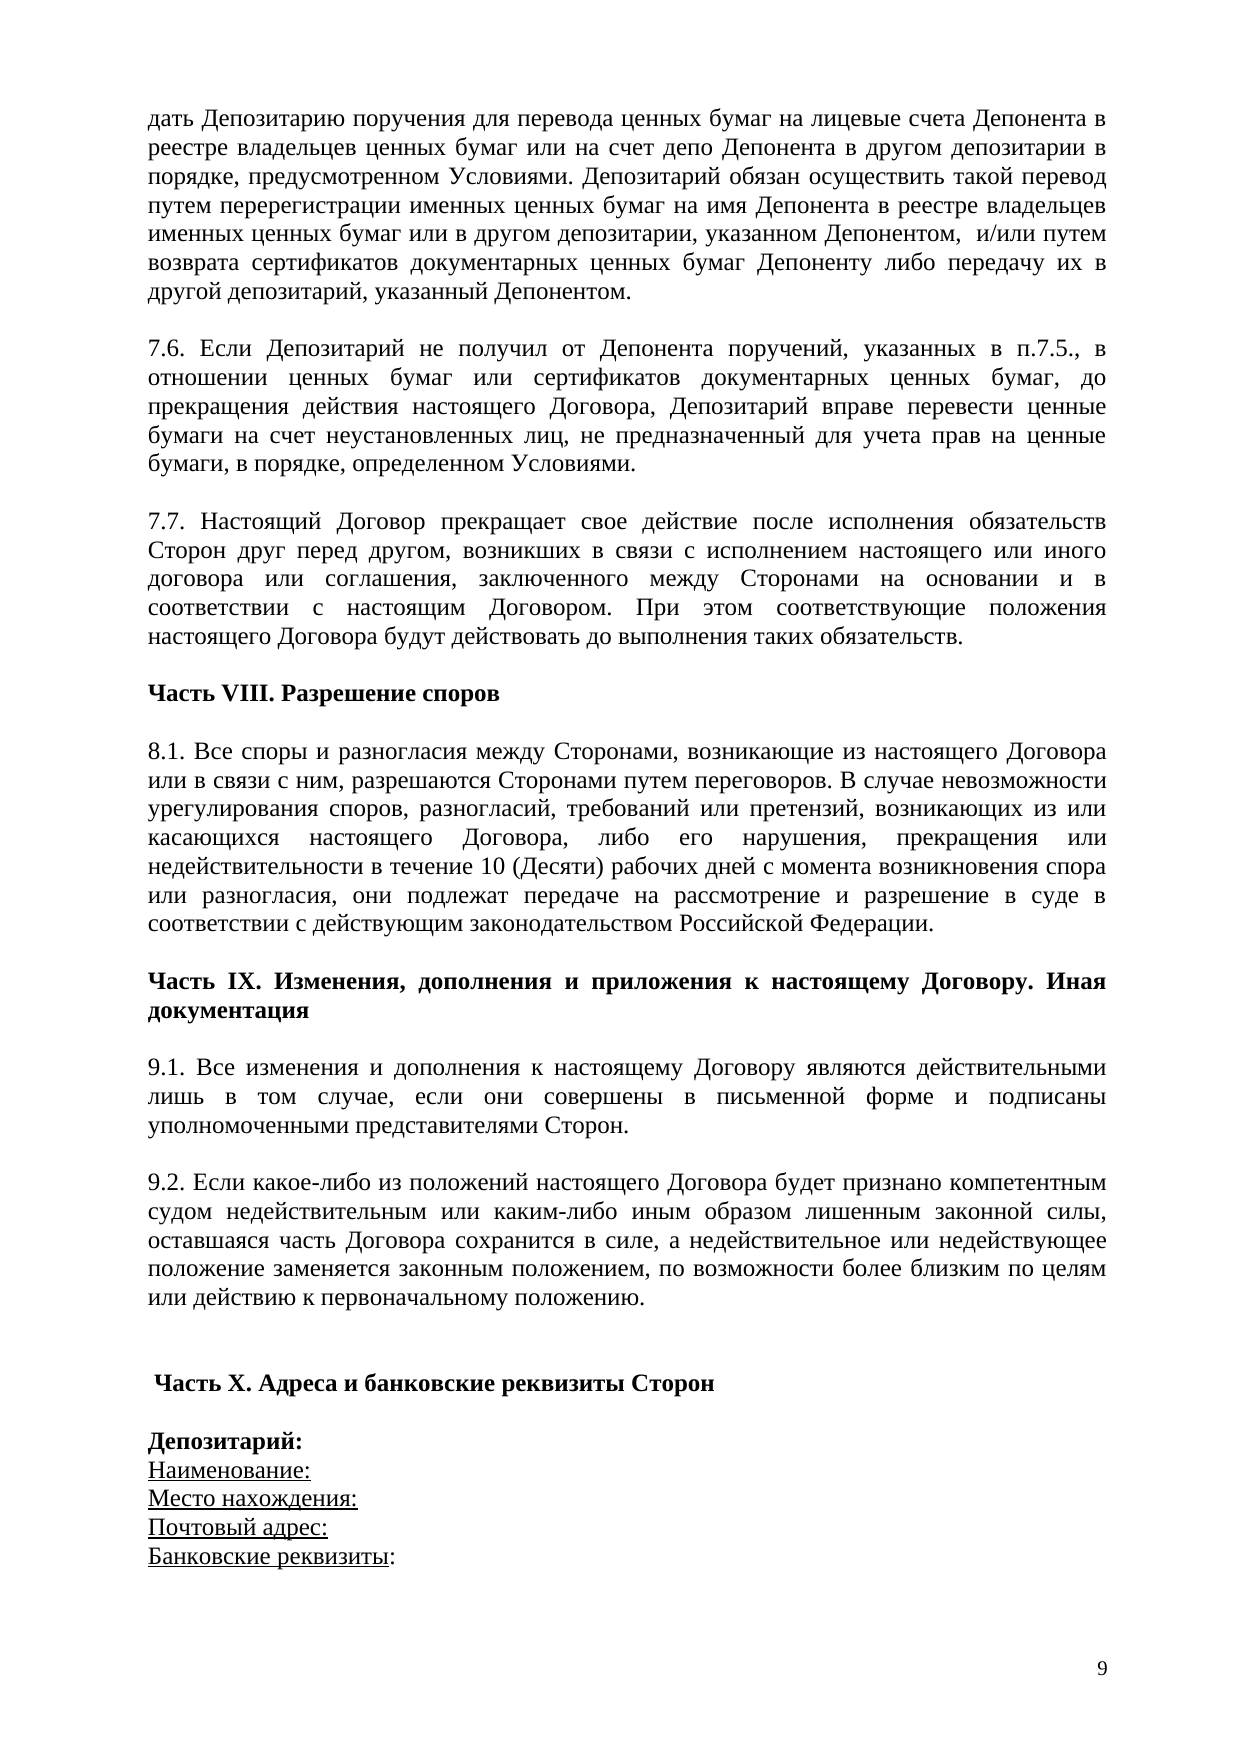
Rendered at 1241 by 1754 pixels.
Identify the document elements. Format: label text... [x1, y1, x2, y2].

text Часть IX. Изменения, дополнения и приложения к настоящему Договору. Иная документация [148, 966, 1107, 1023]
text 9.1. Все изменения и дополнения к настоящему Договору являются действительными лишь в том случае, если они совершены в письменной форме и подписаны уполномоченными представителями Сторон. [148, 1052, 1107, 1138]
text Часть VIII. Разрешение споров [148, 678, 1172, 707]
text 7.6. Если Депозитарий не получил от Депонента поручений, указанных в п.7.5., в отношении ценных бумаг или сертификатов документарных ценных бумаг, до прекращения действия настоящего Договора, Депозитарий вправе перевести ценные бумаги на счет неустановленных лиц, не предназначенный для учета прав на ценные бумаги, в порядке, определенном Условиями. [148, 333, 1107, 477]
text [148, 103, 1107, 305]
text Место нахождения: [148, 1483, 1103, 1512]
text Депозитарий: [148, 1426, 1172, 1455]
text Почтовый адрес: [148, 1512, 1103, 1541]
text 8.1. Все споры и разногласия между Сторонами, возникающие из настоящего Договора или в связи с ним, разрешаются Сторонами путем переговоров. В случае невозможности урегулирования споров, разногласий, требований или претензий, возникающих из или касающихся настоящего Договора, либо его нарушения, прекращения или недействительности в течение 10 (Десяти) рабочих дней с момента возникновения спора или разногласия, они подлежат передаче на рассмотрение и разрешение в суде в соответствии с действующим законодательством Российской Федерации. [148, 736, 1107, 937]
text Банковские реквизиты: [148, 1541, 1107, 1570]
text 9.2. Если какое-либо из положений настоящего Договора будет признано компетентным судом недействительным или каким-либо иным образом лишенным законной силы, оставшаяся часть Договора сохранится в силе, а недействительное или недействующее положение заменяется законным положением, по возможности более близким по целям или действию к первоначальному положению. [148, 1167, 1107, 1311]
text Наименование: [148, 1455, 1103, 1483]
text - Часть X. Адреса и банковские реквизиты Сторон [0, 1368, 1107, 1397]
text 7.7. Настоящий Договор прекращает свое действие после исполнения обязательств Сторон друг перед другом, возникших в связи с исполнением настоящего или иного договора или соглашения, заключенного между Сторонами на основании и в соответствии с настоящим Договором. При этом соответствующие положения настоящего Договора будут действовать до выполнения таких обязательств. [148, 506, 1107, 650]
